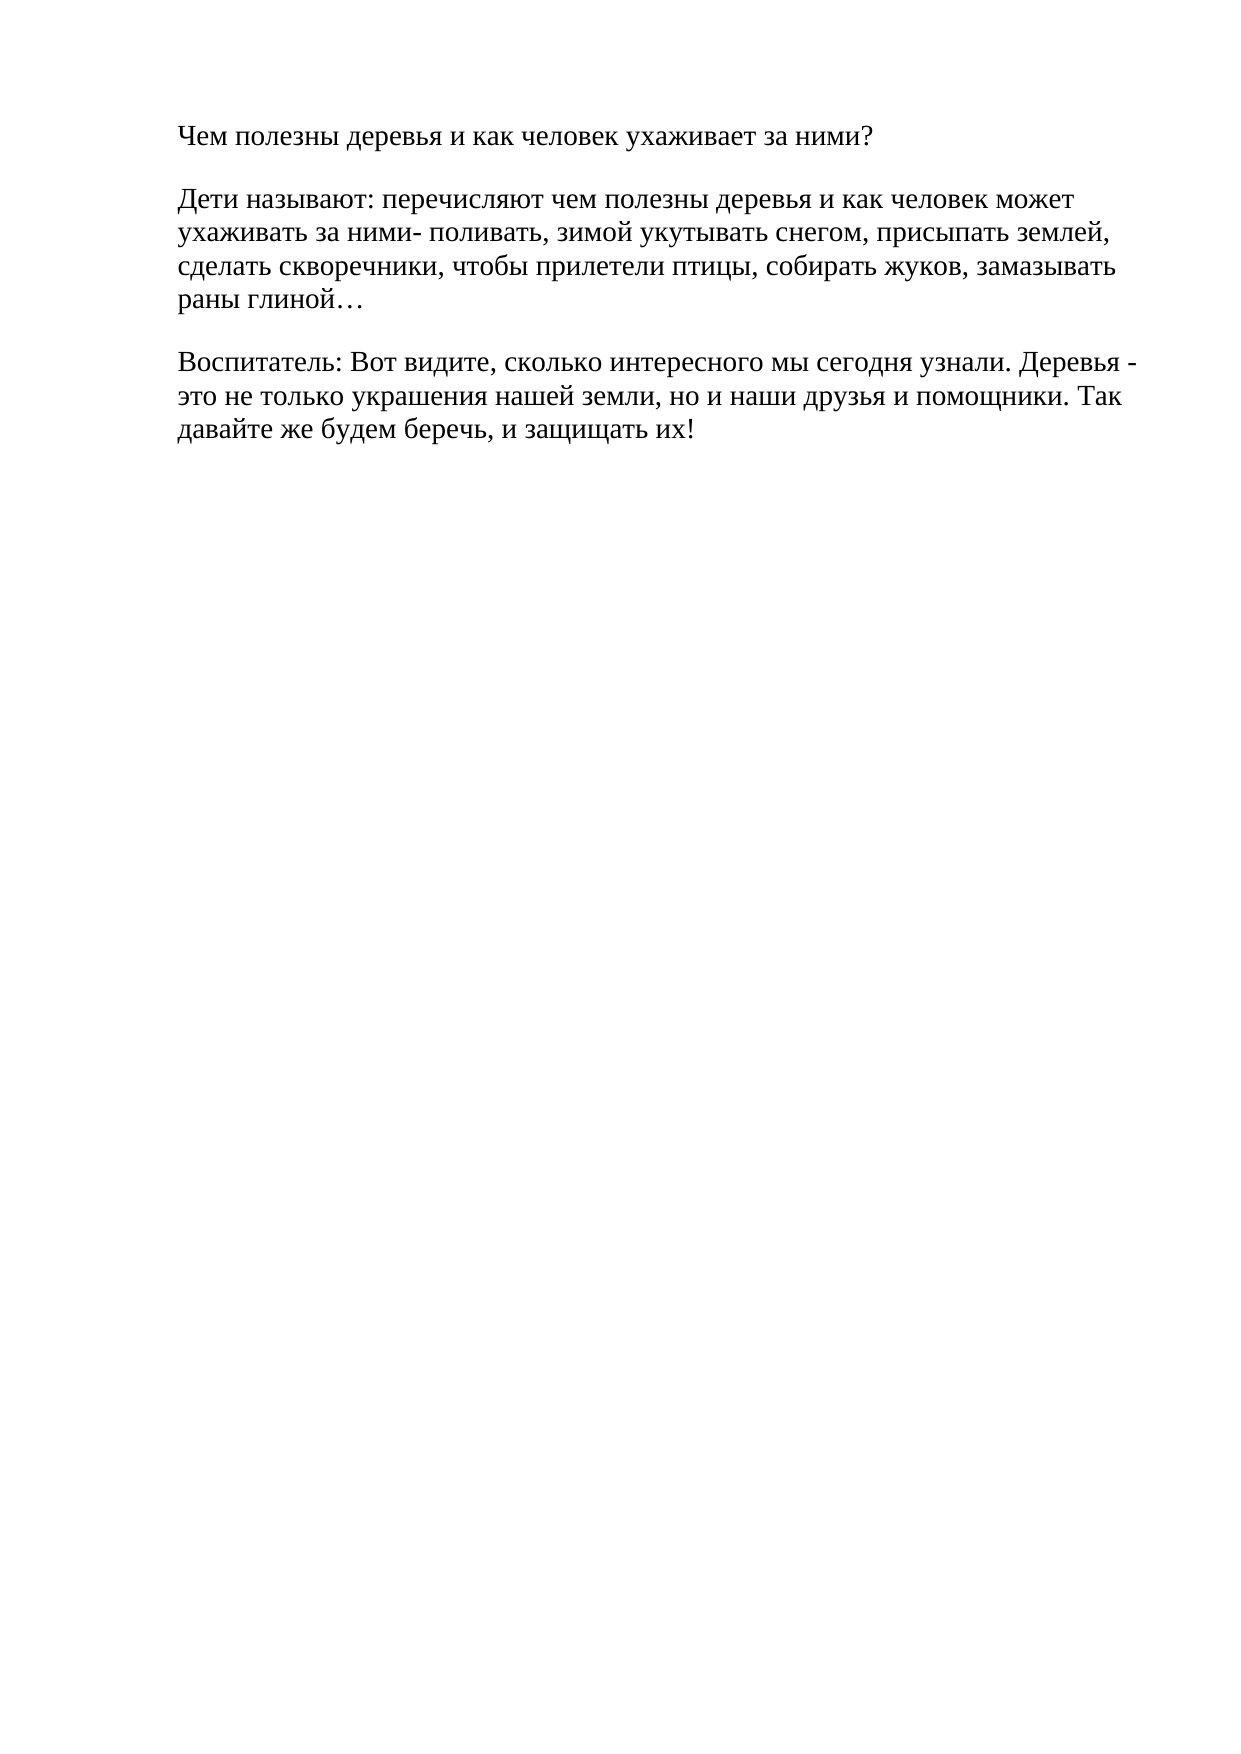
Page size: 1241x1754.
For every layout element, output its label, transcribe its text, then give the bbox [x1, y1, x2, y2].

text Чем полезны деревья и как человек ухаживает за ними? [177, 118, 1152, 152]
text Воспитатель: Вот видите, сколько интересного мы сегодня узнали. Деревья - это не только украшения нашей земли, но и наши друзья и помощники. Так давайте же будем беречь, и защищать их! [177, 344, 1152, 445]
text Дети называют: перечисляют чем полезны деревья и как человек может ухаживать за ними- поливать, зимой укутывать снегом, присыпать землей, сделать скворечники, чтобы прилетели птицы, собирать жуков, замазывать раны глиной… [177, 181, 1152, 315]
